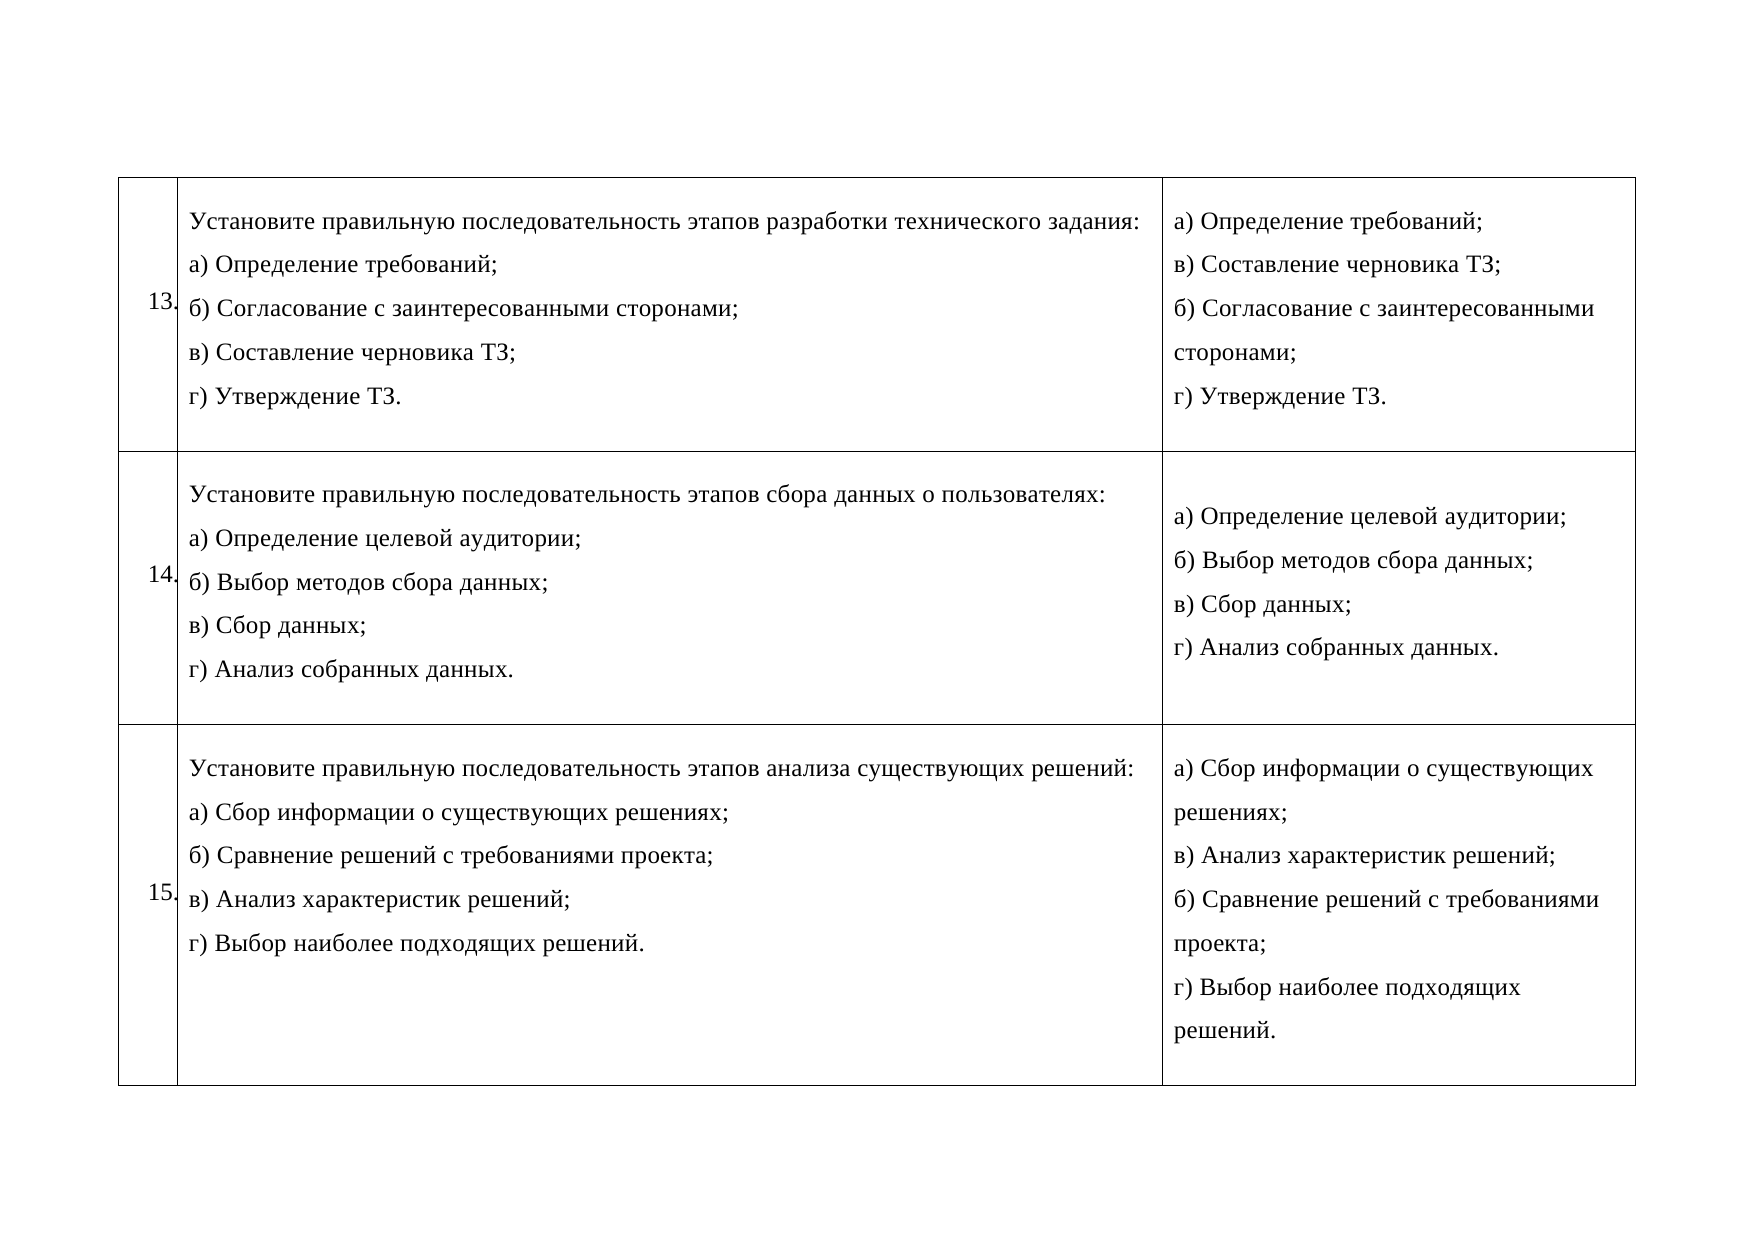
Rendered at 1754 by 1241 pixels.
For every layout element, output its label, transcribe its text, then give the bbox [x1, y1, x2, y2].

table_cell [119, 452, 177, 724]
table_cell [119, 178, 177, 451]
table_cell Установите правильную последовательность этапов сбора данных о пользователях: а) Определение целевой аудитории; б) Выбор методов сбора данных; в) Сбор данных; г) Анализ собранных данных. [178, 452, 1162, 724]
table_cell а) Сбор информации о существующих решениях; в) Анализ характеристик решений; б) Сравнение решений с требованиями проекта; г) Выбор наиболее подходящих решений. [1163, 725, 1635, 1085]
table_cell Установите правильную последовательность этапов анализа существующих решений: а) Сбор информации о существующих решениях; б) Сравнение решений с требованиями проекта; в) Анализ характеристик решений; г) Выбор наиболее подходящих решений. [178, 725, 1162, 1085]
table_cell Установите правильную последовательность этапов разработки технического задания: а) Определение требований; б) Согласование с заинтересованными сторонами; в) Составление черновика ТЗ; г) Утверждение ТЗ. [178, 178, 1162, 451]
table_cell [119, 725, 177, 1085]
table_cell а) Определение целевой аудитории; б) Выбор методов сбора данных; в) Сбор данных; г) Анализ собранных данных. [1163, 452, 1635, 724]
table_cell а) Определение требований; в) Составление черновика ТЗ; б) Согласование с заинтересованными сторонами; г) Утверждение ТЗ. [1163, 178, 1635, 451]
